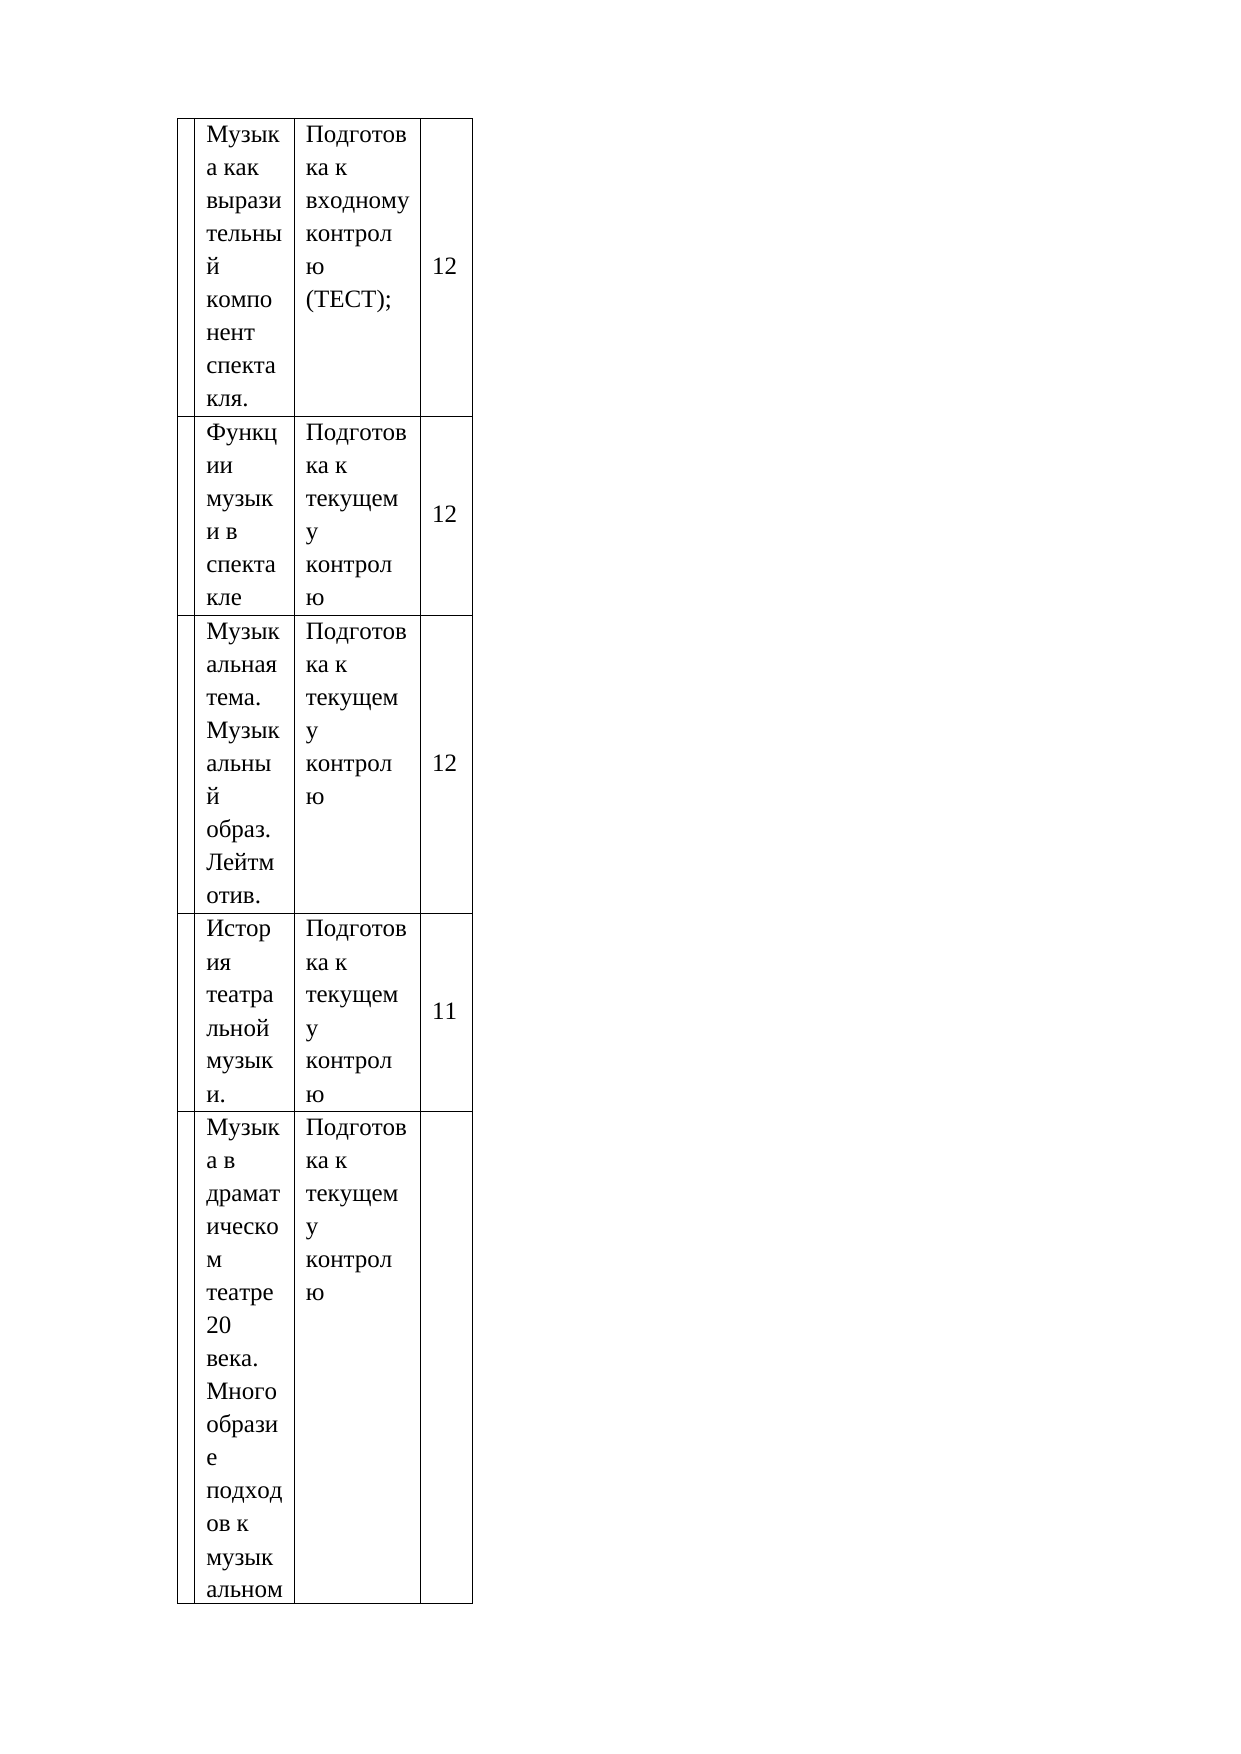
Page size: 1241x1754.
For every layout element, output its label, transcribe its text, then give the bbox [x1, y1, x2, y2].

table_cell 11 [421, 914, 472, 1111]
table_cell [195, 1112, 294, 1603]
table_cell Подготовка к входному контролю (ТЕСТ); [295, 119, 420, 416]
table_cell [295, 1112, 420, 1603]
table_cell [178, 1112, 194, 1603]
table_cell 12 [421, 119, 472, 416]
table_cell Подготовка к текущему контролю [295, 914, 420, 1111]
table_cell Функции музыки в спектакле [195, 417, 294, 615]
table_cell 12 [421, 616, 472, 912]
table_cell 12 [421, 417, 472, 615]
table_cell Музыка как выразительный компонент спектакля. [195, 119, 294, 416]
table_cell Подготовка к текущему контролю [295, 417, 420, 615]
table_cell [178, 417, 194, 615]
table_cell [178, 914, 194, 1111]
table_cell [421, 1112, 472, 1603]
table_cell [178, 616, 194, 912]
table_cell Подготовка к текущему контролю [295, 616, 420, 912]
table_cell История театральной музыки. [195, 914, 294, 1111]
table_cell [178, 119, 194, 416]
table_cell Музыкальная тема. Музыкальный образ. Лейтмотив. [195, 616, 294, 912]
